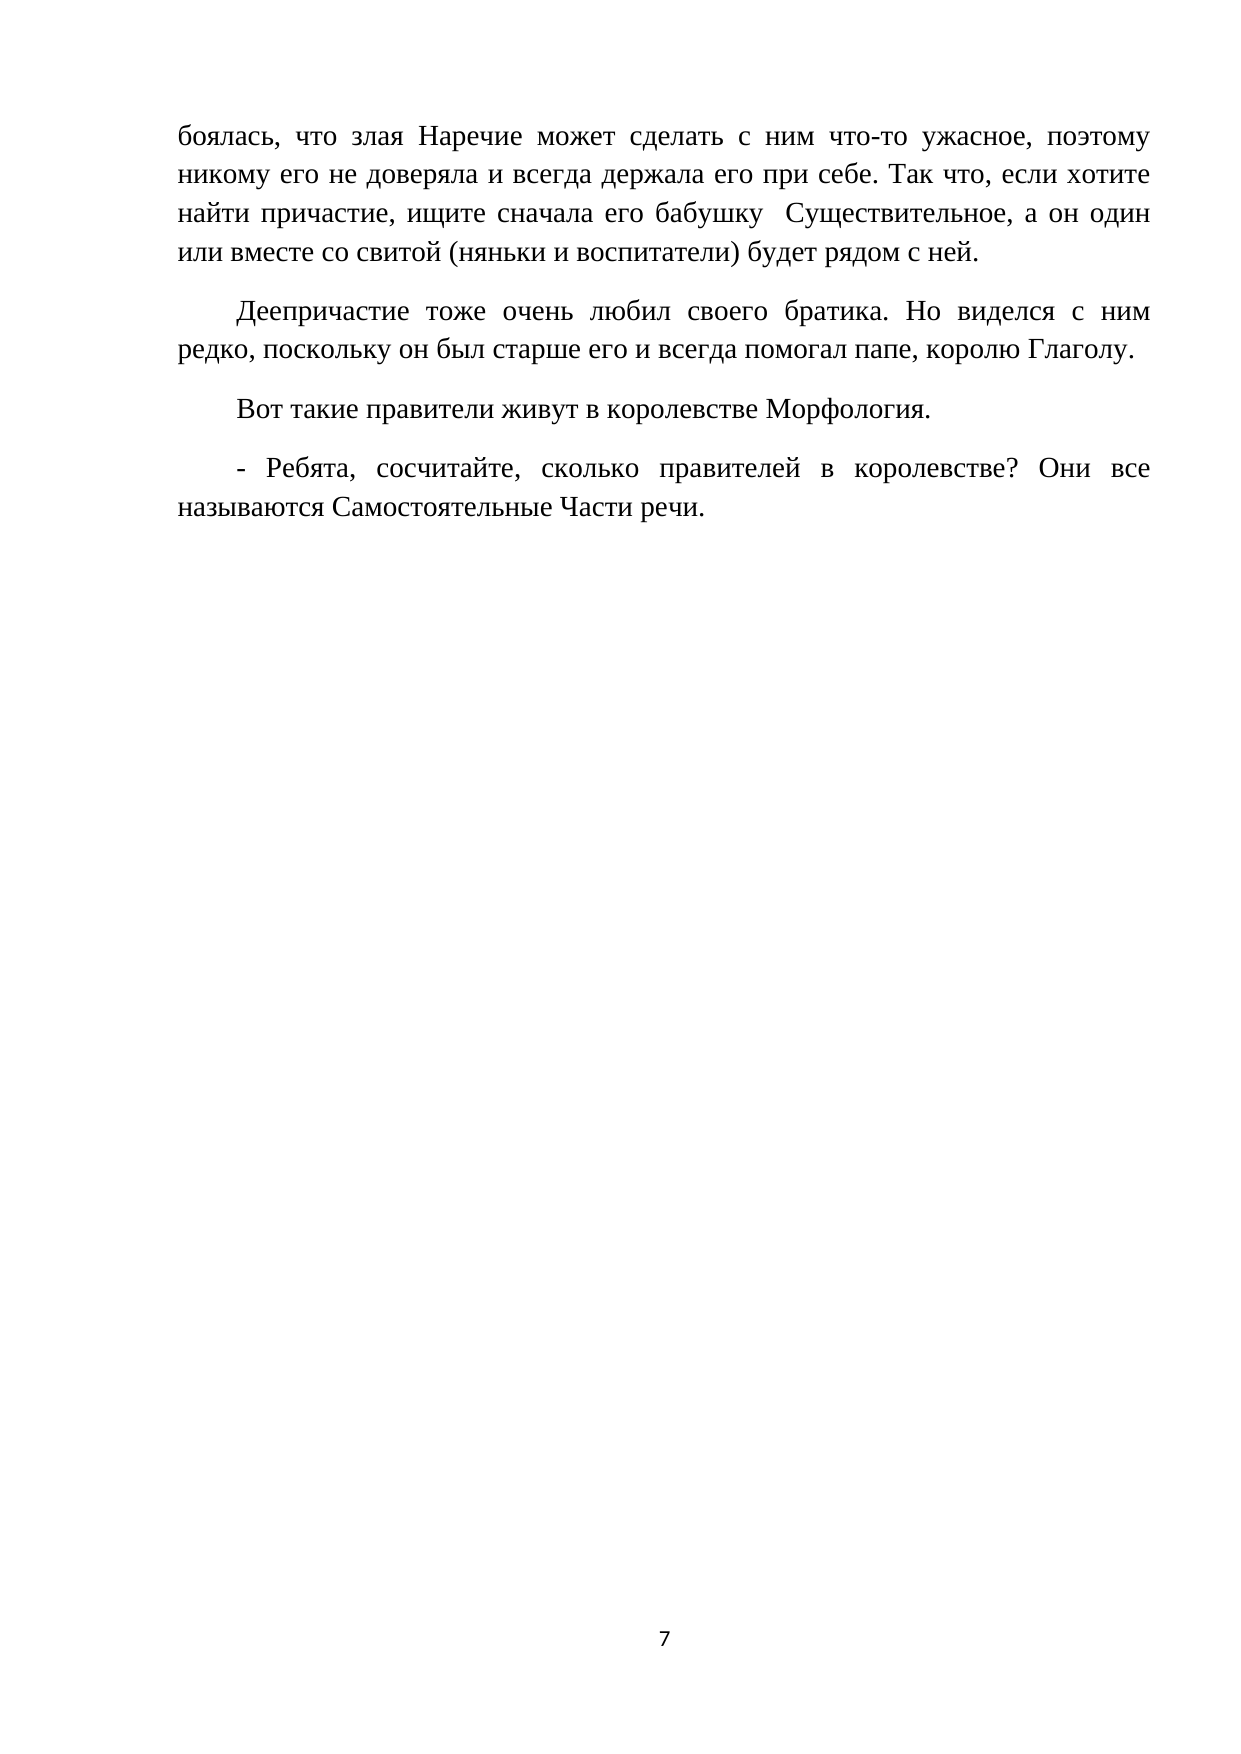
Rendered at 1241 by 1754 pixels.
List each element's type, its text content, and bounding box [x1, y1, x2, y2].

text - Ребята, сосчитайте, сколько правителей в королевстве? Они все называются Самостоятельные Части речи. [177, 450, 1152, 522]
text Деепричастие тоже очень любил своего братика. Но виделся с ним редко, поскольку он был старше его и всегда помогал папе, королю Глаголу. [177, 293, 1152, 365]
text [177, 118, 1152, 267]
text Вот такие правители живут в королевстве Морфология. [177, 391, 1152, 424]
